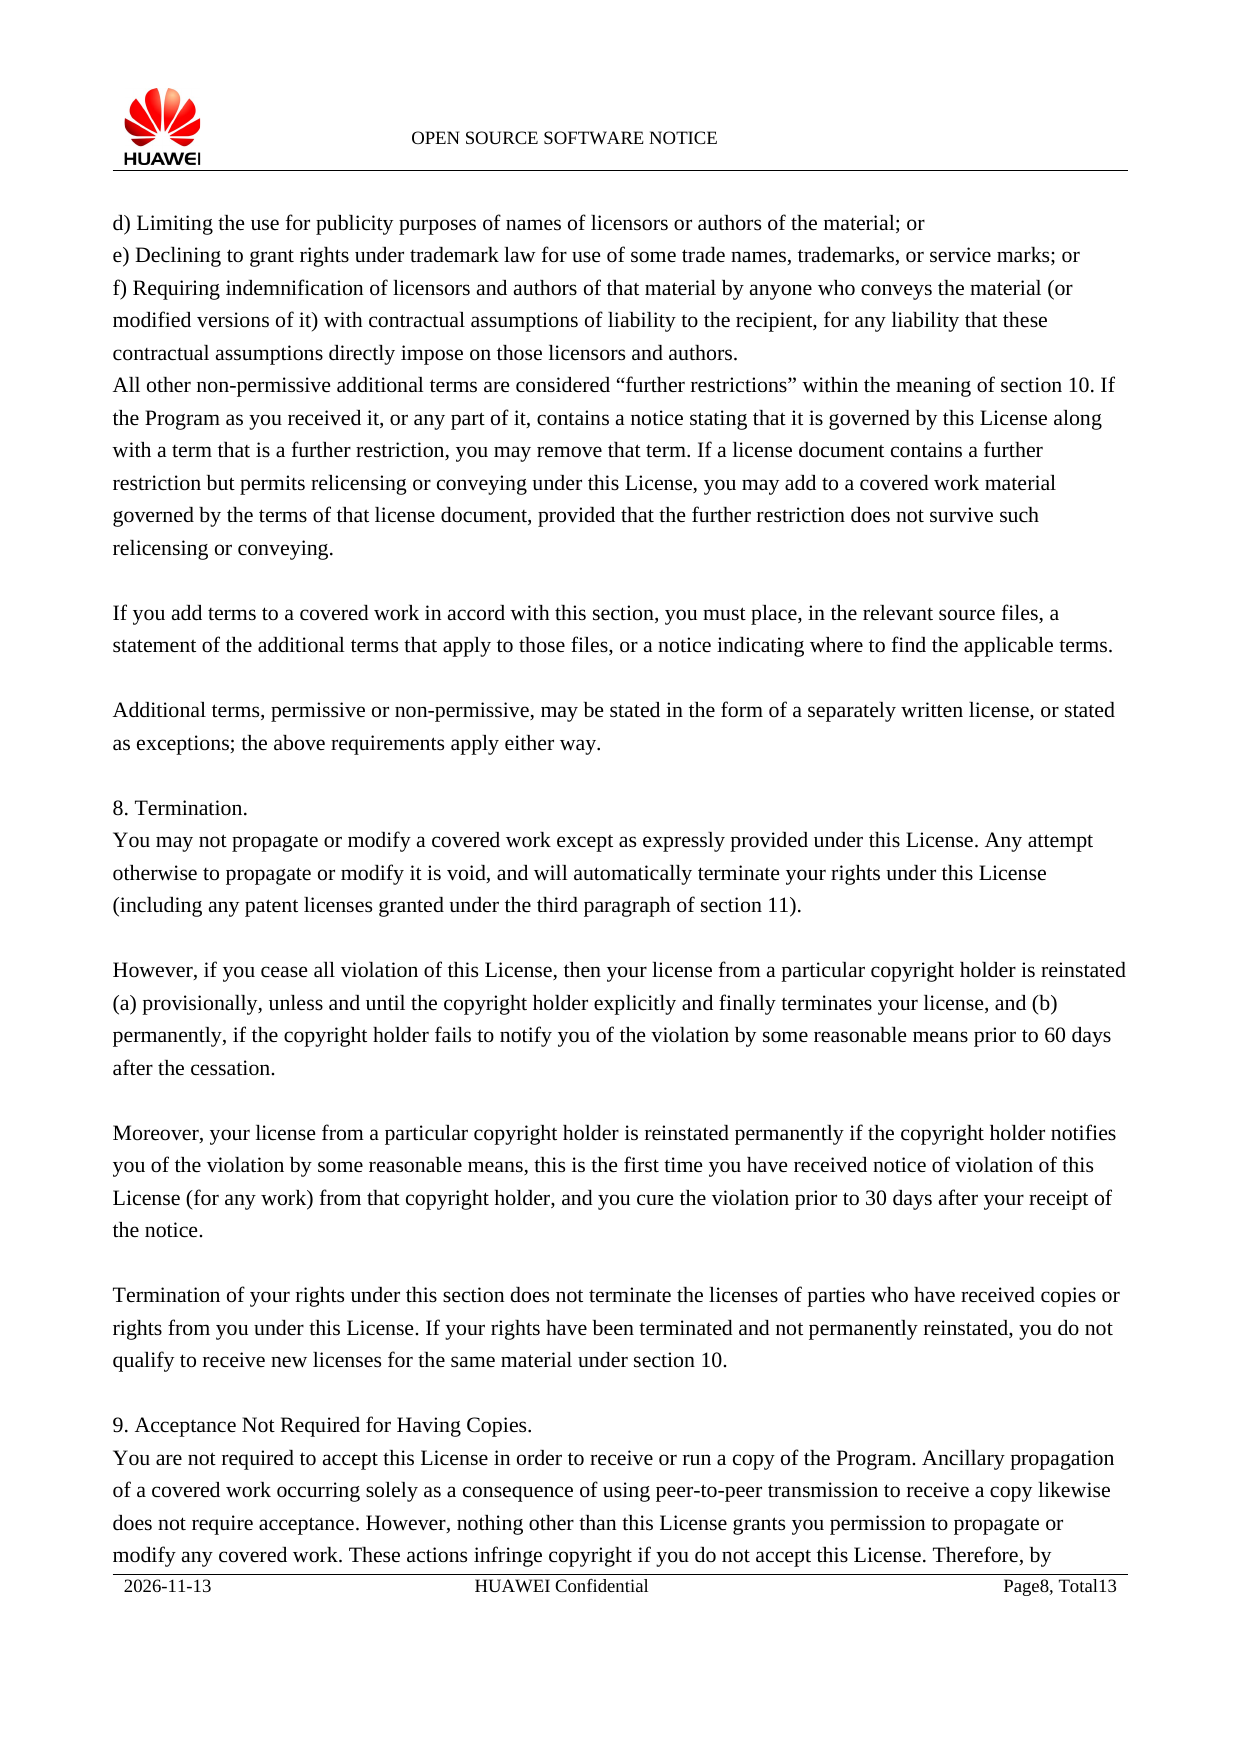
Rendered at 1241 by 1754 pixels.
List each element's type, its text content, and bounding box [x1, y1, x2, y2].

picture [124, 88, 201, 165]
